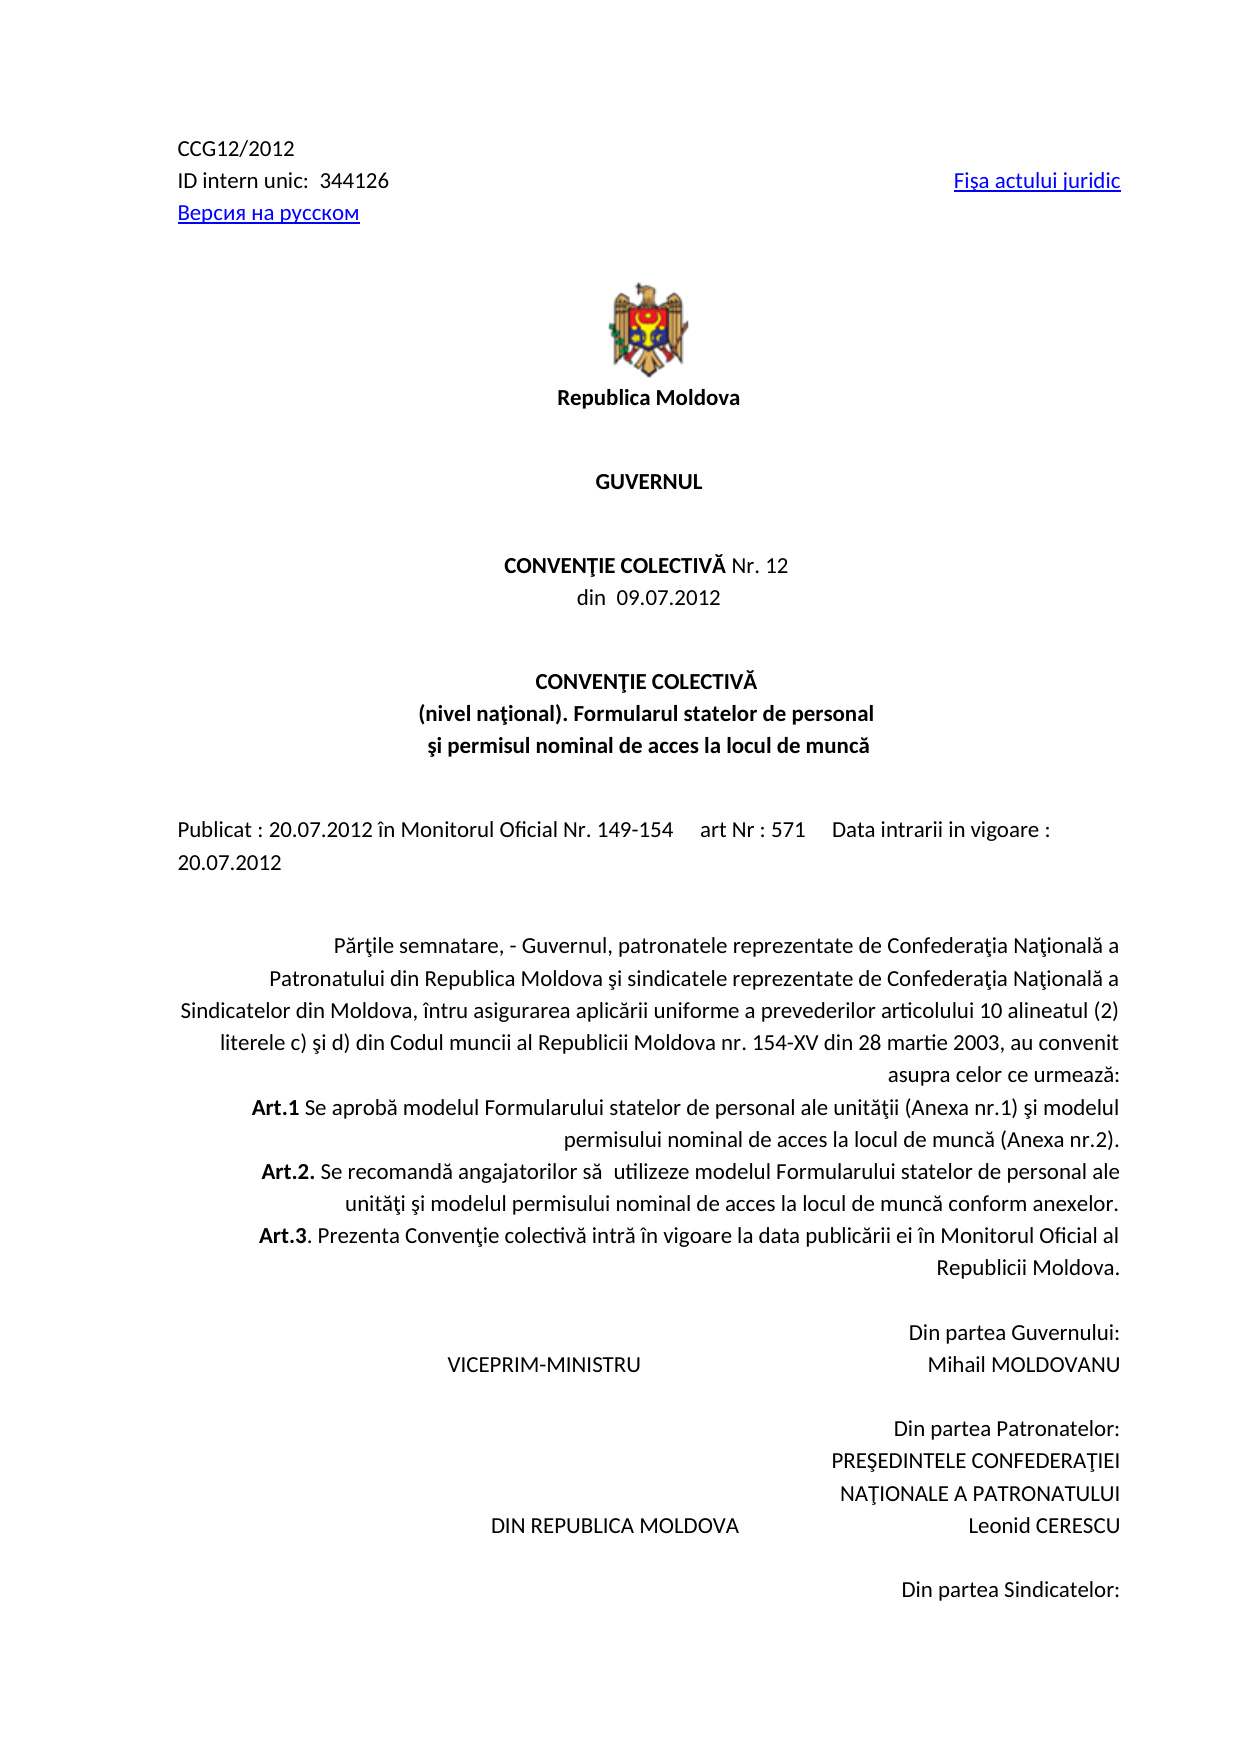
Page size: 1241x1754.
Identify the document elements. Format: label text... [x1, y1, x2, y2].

picture [608, 282, 690, 379]
table_cell GUVERNUL [162, 451, 1136, 535]
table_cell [162, 916, 1136, 1619]
table_cell CONVENŢIE COLECTIVĂ Nr. 12 din 09.07.2012 [162, 535, 1136, 652]
table_cell CONVENŢIE COLECTIVĂ (nivel naţional). Formularul statelor de personal şi permisul nominal de acces la locul de muncă [162, 652, 1136, 800]
table_header CCG12/2012 ID intern unic: 344126 Версия на русском [162, 118, 704, 266]
table_cell Republica Moldova [162, 266, 1136, 451]
table_cell Publicat : 20.07.2012 în Monitorul Oficial Nr. 149-154 art Nr : 571 Data intrarii in vigoare : 20.07.2012 [162, 800, 1136, 916]
table_header Fişa actului juridic [705, 118, 1136, 266]
